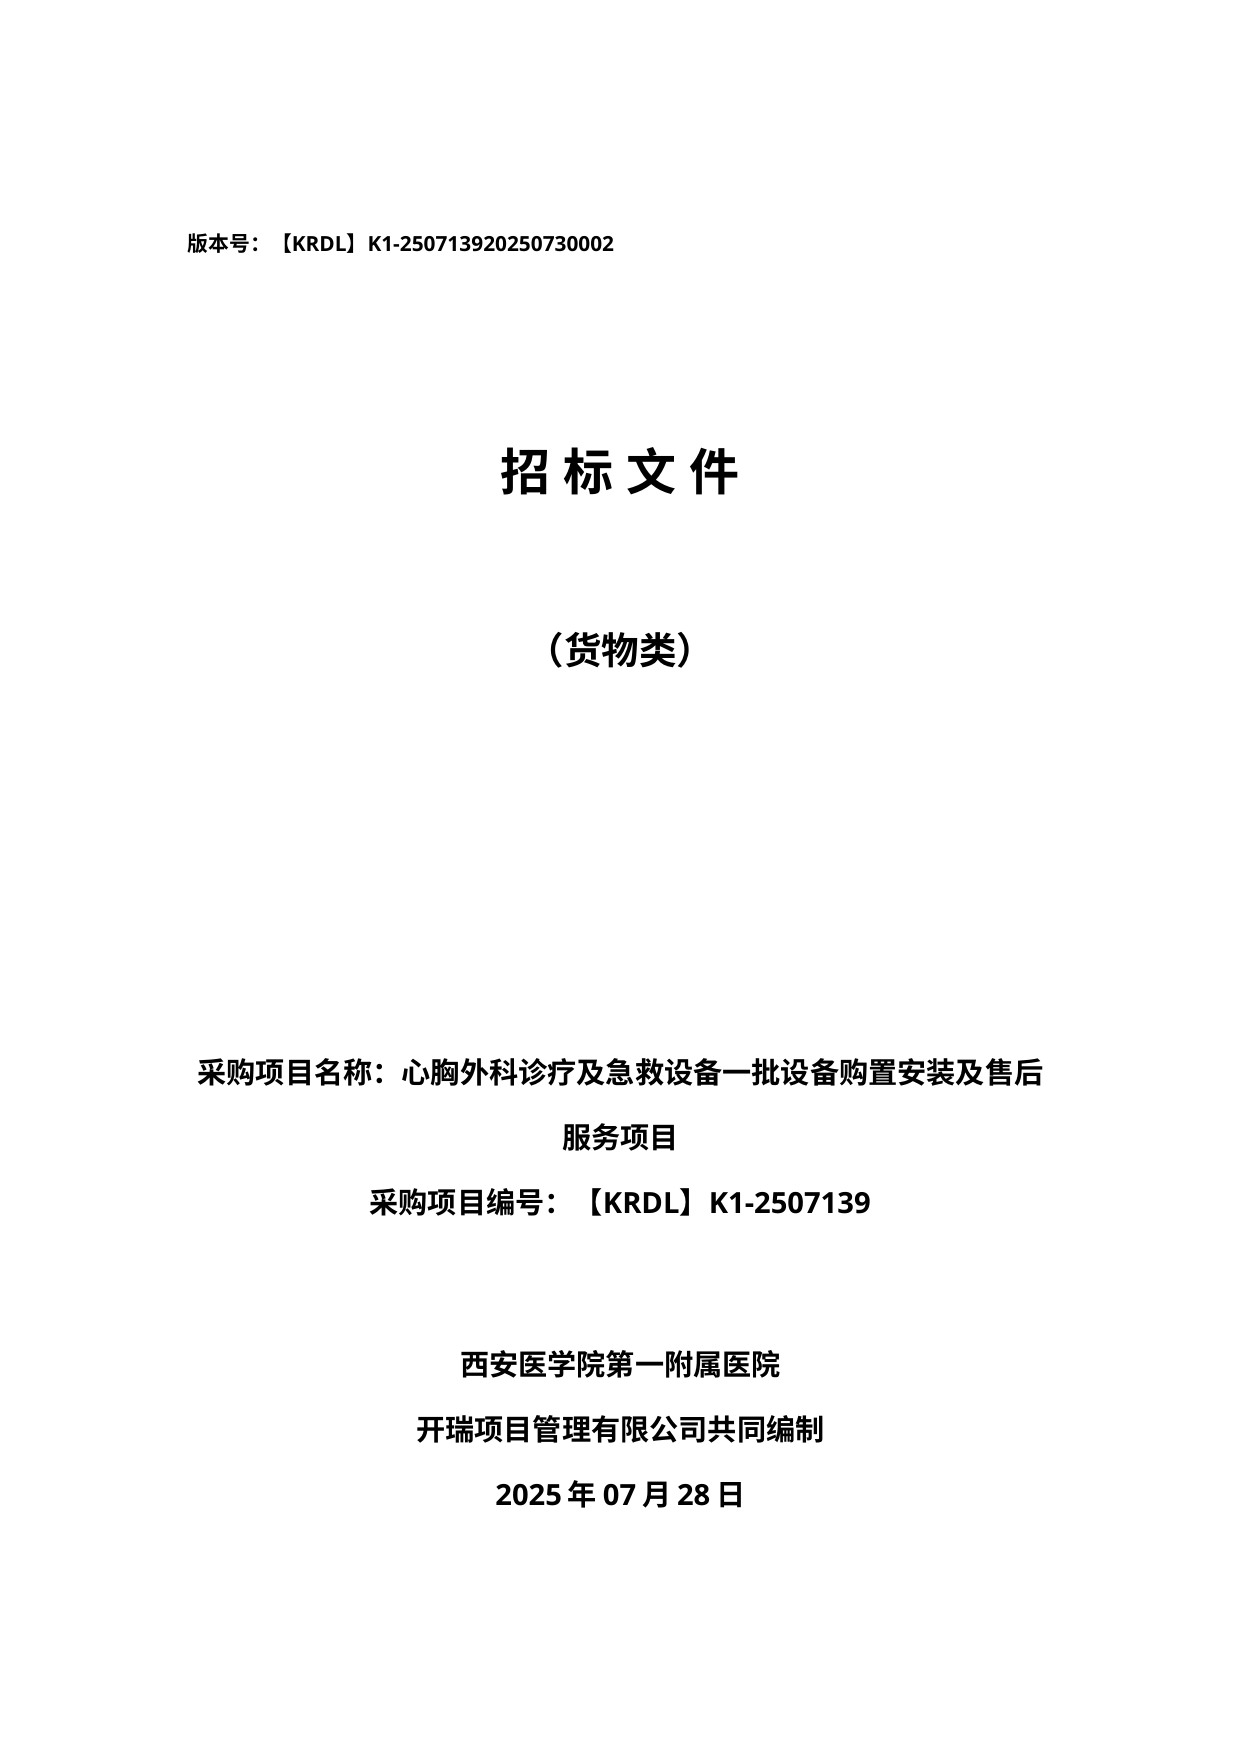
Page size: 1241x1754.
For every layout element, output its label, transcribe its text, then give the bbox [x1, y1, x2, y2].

text 版本号：【KRDL】K1-250713920250730002 [187, 227, 1053, 422]
text 开瑞项目管理有限公司共同编制 [187, 1397, 1053, 1462]
text 采购项目编号：【KRDL】K1-2507139 [187, 1169, 1053, 1332]
text （货物类） [187, 617, 1053, 1039]
text 西安医学院第一附属医院 [187, 1332, 1053, 1397]
text 采购项目名称：心胸外科诊疗及急救设备一批设备购置安装及售后服务项目 [187, 1039, 1053, 1169]
text 2025年07月28日 [187, 1462, 1053, 1527]
text 招 标 文 件 [187, 422, 1053, 617]
